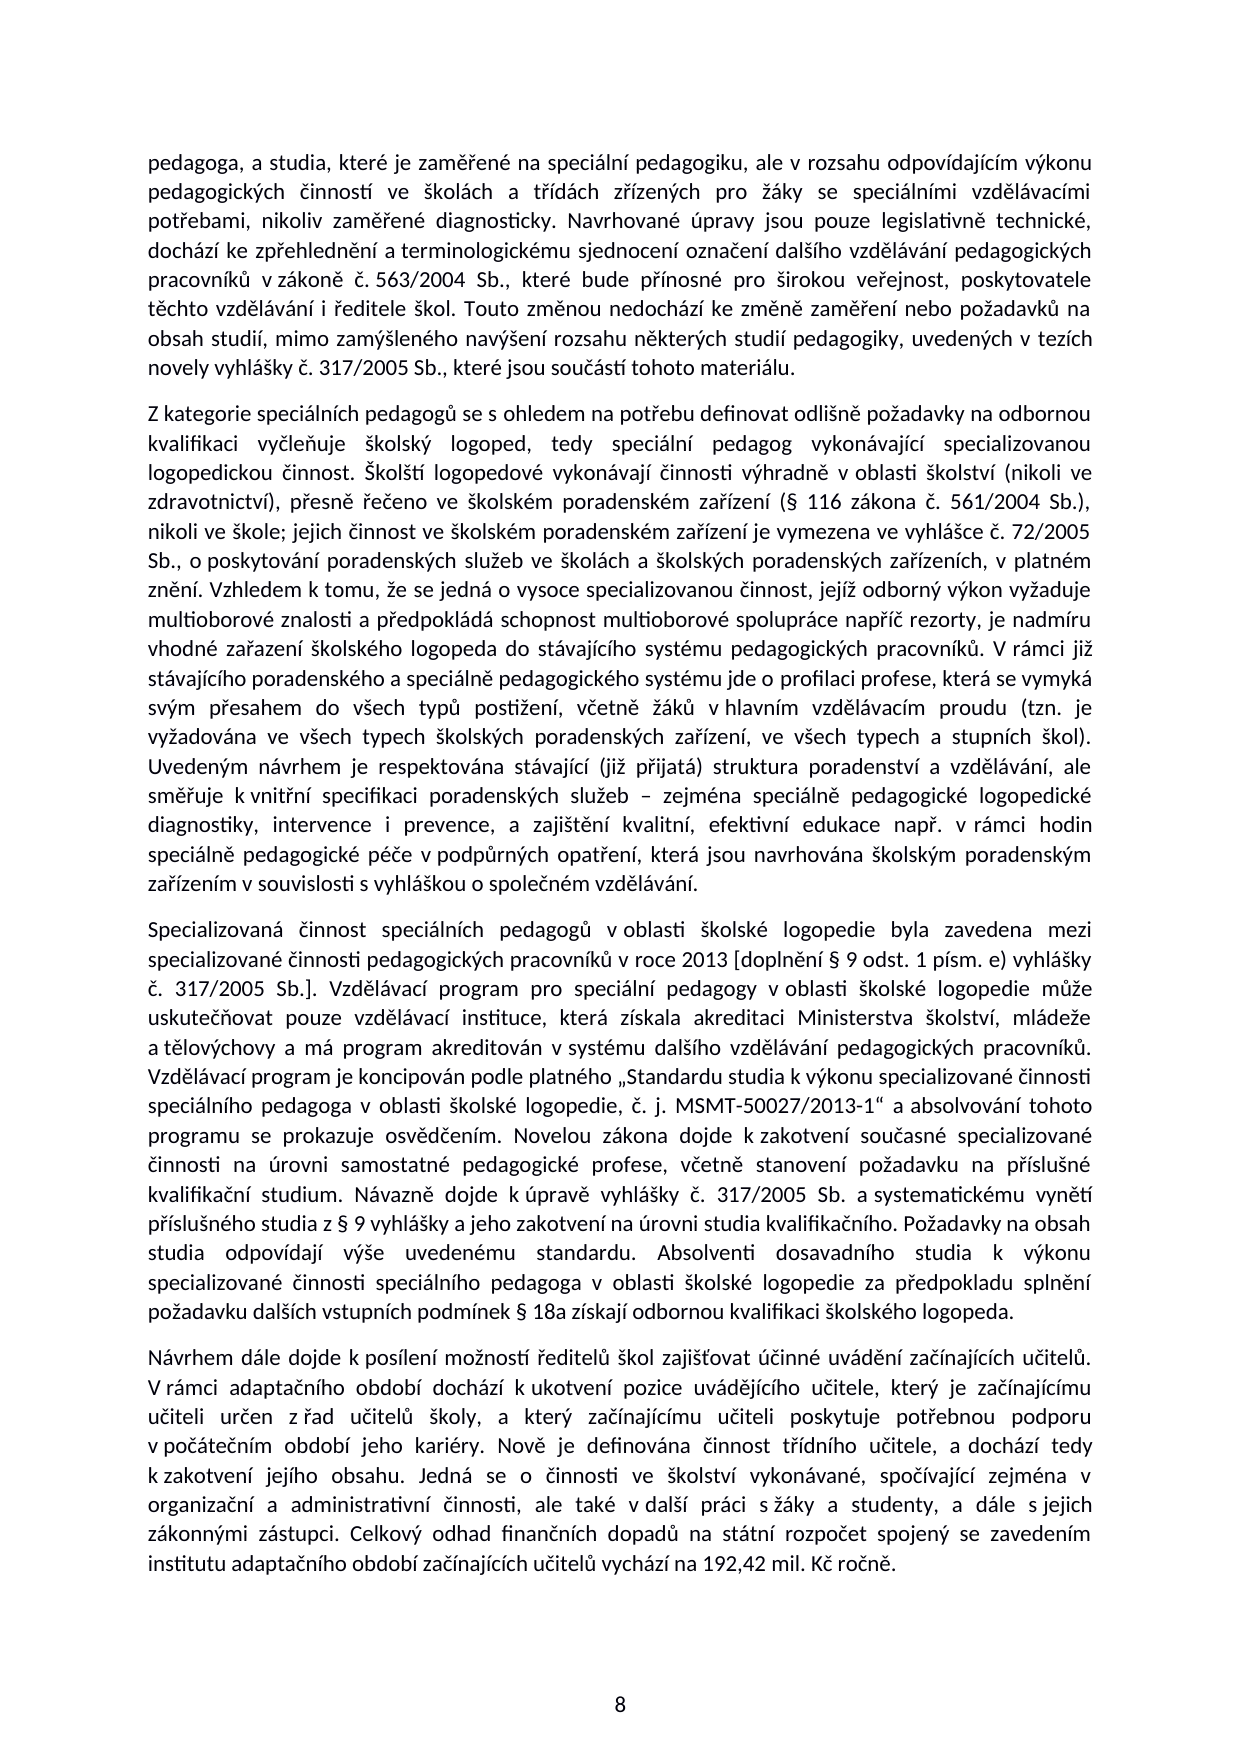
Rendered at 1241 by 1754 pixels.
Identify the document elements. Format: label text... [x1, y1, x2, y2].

text Návrhem dále dojde k posílení možností ředitelů škol zajišťovat účinné uvádění začínajících učitelů. V rámci adaptačního období dochází k ukotvení pozice uvádějícího učitele, který je začínajícímu učiteli určen z řad učitelů školy, a který začínajícímu učiteli poskytuje potřebnou podporu v počátečním období jeho kariéry. Nově je definována činnost třídního učitele, a dochází tedy k zakotvení jejího obsahu. Jedná se o činnosti ve školství vykonávané, spočívající zejména v organizační a administrativní činnosti, ale také v další práci s žáky a studenty, a dále s jejich zákonnými zástupci. Celkový odhad finančních dopadů na státní rozpočet spojený se zavedením institutu adaptačního období začínajících učitelů vychází na 192,42 mil. Kč ročně. [148, 1343, 1093, 1577]
text Specializovaná činnost speciálních pedagogů v oblasti školské logopedie byla zavedena mezi specializované činnosti pedagogických pracovníků v roce 2013 [doplnění § 9 odst. 1 písm. e) vyhlášky č. 317/2005 Sb.]. Vzdělávací program pro speciální pedagogy v oblasti školské logopedie může uskutečňovat pouze vzdělávací instituce, která získala akreditaci Ministerstva školství, mládeže a tělovýchovy a má program akreditován v systému dalšího vzdělávání pedagogických pracovníků. Vzdělávací program je koncipován podle platného „Standardu studia k výkonu specializované činnosti speciálního pedagoga v oblasti školské logopedie, č. j. MSMT-50027/2013-1“ a absolvování tohoto programu se prokazuje osvědčením. Novelou zákona dojde k zakotvení současné specializované činnosti na úrovni samostatné pedagogické profese, včetně stanovení požadavku na příslušné kvalifikační studium. Návazně dojde k úpravě vyhlášky č. 317/2005 Sb. a systematickému vynětí příslušného studia z § 9 vyhlášky a jeho zakotvení na úrovni studia kvalifikačního. Požadavky na obsah studia odpovídají výše uvedenému standardu. Absolventi dosavadního studia k výkonu specializované činnosti speciálního pedagoga v oblasti školské logopedie za předpokladu splnění požadavku dalších vstupních podmínek § 18a získají odbornou kvalifikaci školského logopeda. [148, 915, 1093, 1325]
text Z kategorie speciálních pedagogů se s ohledem na potřebu definovat odlišně požadavky na odbornou kvalifikaci vyčleňuje školský logoped, tedy speciální pedagog vykonávající specializovanou logopedickou činnost. Školští logopedové vykonávají činnosti výhradně v oblasti školství (nikoli ve zdravotnictví), přesně řečeno ve školském poradenském zařízení (§ 116 zákona č. 561/2004 Sb.), nikoli ve škole; jejich činnost ve školském poradenském zařízení je vymezena ve vyhlášce č. 72/2005 Sb., o poskytování poradenských služeb ve školách a školských poradenských zařízeních, v platném znění. Vzhledem k tomu, že se jedná o vysoce specializovanou činnost, jejíž odborný výkon vyžaduje multioborové znalosti a předpokládá schopnost multioborové spolupráce napříč rezorty, je nadmíru vhodné zařazení školského logopeda do stávajícího systému pedagogických pracovníků. V rámci již stávajícího poradenského a speciálně pedagogického systému jde o profilaci profese, která se vymyká svým přesahem do všech typů postižení, včetně žáků v hlavním vzdělávacím proudu (tzn. je vyžadována ve všech typech školských poradenských zařízení, ve všech typech a stupních škol). Uvedeným návrhem je respektována stávající (již přijatá) struktura poradenství a vzdělávání, ale směřuje k vnitřní specifikaci poradenských služeb – zejména speciálně pedagogické logopedické diagnostiky, intervence i prevence, a zajištění kvalitní, efektivní edukace např. v rámci hodin speciálně pedagogické péče v podpůrných opatření, která jsou navrhována školským poradenským zařízením v souvislosti s vyhláškou o společném vzdělávání. [148, 399, 1093, 897]
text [148, 148, 1093, 381]
